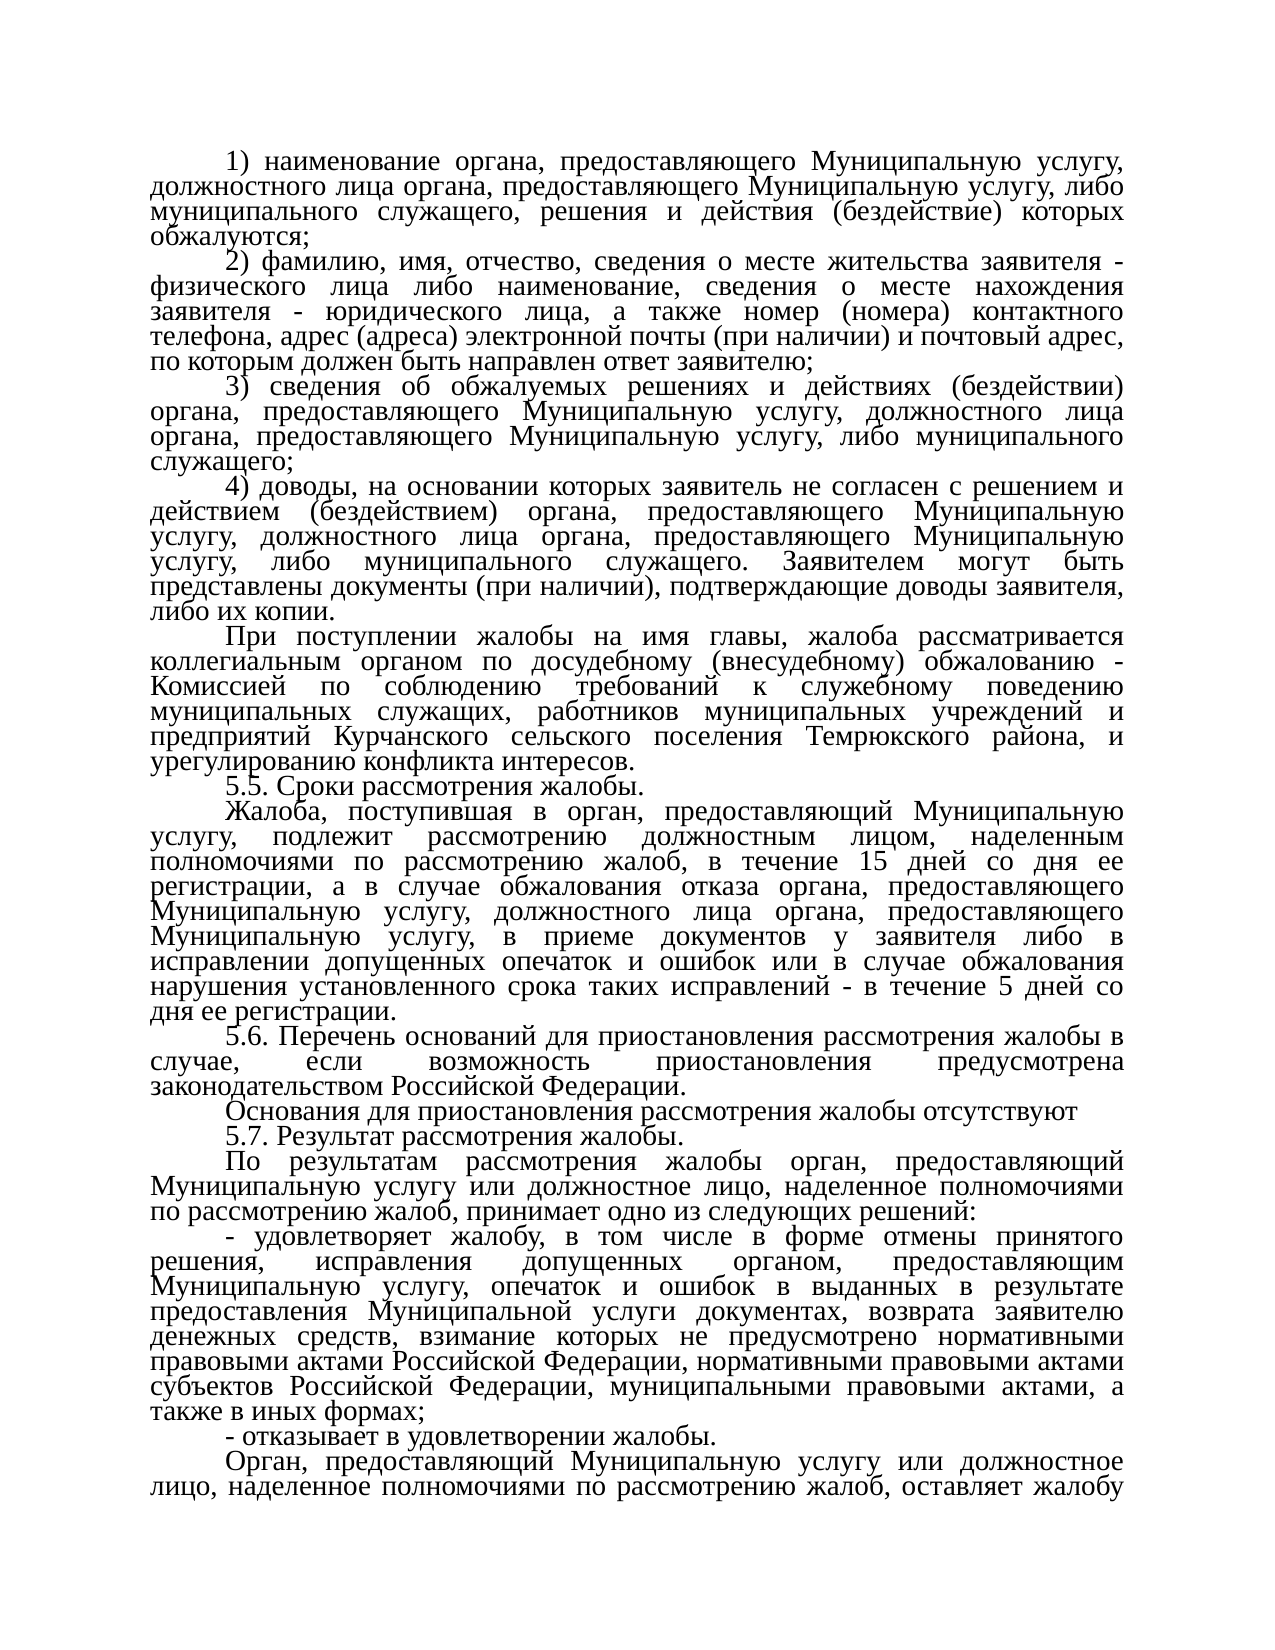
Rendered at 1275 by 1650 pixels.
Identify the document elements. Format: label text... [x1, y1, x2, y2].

text - отказывает в удовлетворении жалобы. [150, 1425, 1125, 1450]
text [150, 1450, 1125, 1500]
text 4) доводы, на основании которых заявитель не согласен с решением и действием (бездействием) органа, предоставляющего Муниципальную услугу, должностного лица органа, предоставляющего Муниципальную услугу, либо муниципального служащего. Заявителем могут быть представлены документы (при наличии), подтверждающие доводы заявителя, либо их копии. [150, 475, 1125, 625]
text 3) сведения об обжалуемых решениях и действиях (бездействии) органа, предоставляющего Муниципальную услугу, должностного лица органа, предоставляющего Муниципальную услугу, либо муниципального служащего; [150, 375, 1125, 475]
text По результатам рассмотрения жалобы орган, предоставляющий Муниципальную услугу или должностное лицо, наделенное полномочиями по рассмотрению жалоб, принимает одно из следующих решений: [150, 1150, 1125, 1225]
text Жалоба, поступившая в орган, предоставляющий Муниципальную услугу, подлежит рассмотрению должностным лицом, наделенным полномочиями по рассмотрению жалоб, в течение 15 дней со дня ее регистрации, а в случае обжалования отказа органа, предоставляющего Муниципальную услугу, должностного лица органа, предоставляющего Муниципальную услугу, в приеме документов у заявителя либо в исправлении допущенных опечаток и ошибок или в случае обжалования нарушения установленного срока таких исправлений - в течение 5 дней со дня ее регистрации. [150, 800, 1125, 1025]
text 2) фамилию, имя, отчество, сведения о месте жительства заявителя - физического лица либо наименование, сведения о месте нахождения заявителя - юридического лица, а также номер (номера) контактного телефона, адрес (адреса) электронной почты (при наличии) и почтовый адрес, по которым должен быть направлен ответ заявителю; [150, 250, 1125, 375]
text Основания для приостановления рассмотрения жалобы отсутствуют [150, 1100, 1125, 1125]
text - удовлетворяет жалобу, в том числе в форме отмены принятого решения, исправления допущенных органом, предоставляющим Муниципальную услугу, опечаток и ошибок в выданных в результате предоставления Муниципальной услуги документах, возврата заявителю денежных средств, взимание которых не предусмотрено нормативными правовыми актами Российской Федерации, нормативными правовыми актами субъектов Российской Федерации, муниципальными правовыми актами, а также в иных формах; [150, 1225, 1125, 1425]
text 5.5. Сроки рассмотрения жалобы. [150, 775, 1125, 800]
text 5.6. Перечень оснований для приостановления рассмотрения жалобы в случае, если возможность приостановления предусмотрена законодательством Российской Федерации. [150, 1025, 1125, 1100]
text 5.7. Результат рассмотрения жалобы. [150, 1125, 1125, 1150]
text При поступлении жалобы на имя главы, жалоба рассматривается коллегиальным органом по досудебному (внесудебному) обжалованию - Комиссией по соблюдению требований к служебному поведению муниципальных служащих, работников муниципальных учреждений и предприятий Курчанского сельского поселения Темрюкского района, и урегулированию конфликта интересов. [150, 625, 1125, 775]
text 1) наименование органа, предоставляющего Муниципальную услугу, должностного лица органа, предоставляющего Муниципальную услугу, либо муниципального служащего, решения и действия (бездействие) которых обжалуются; [150, 150, 1125, 250]
